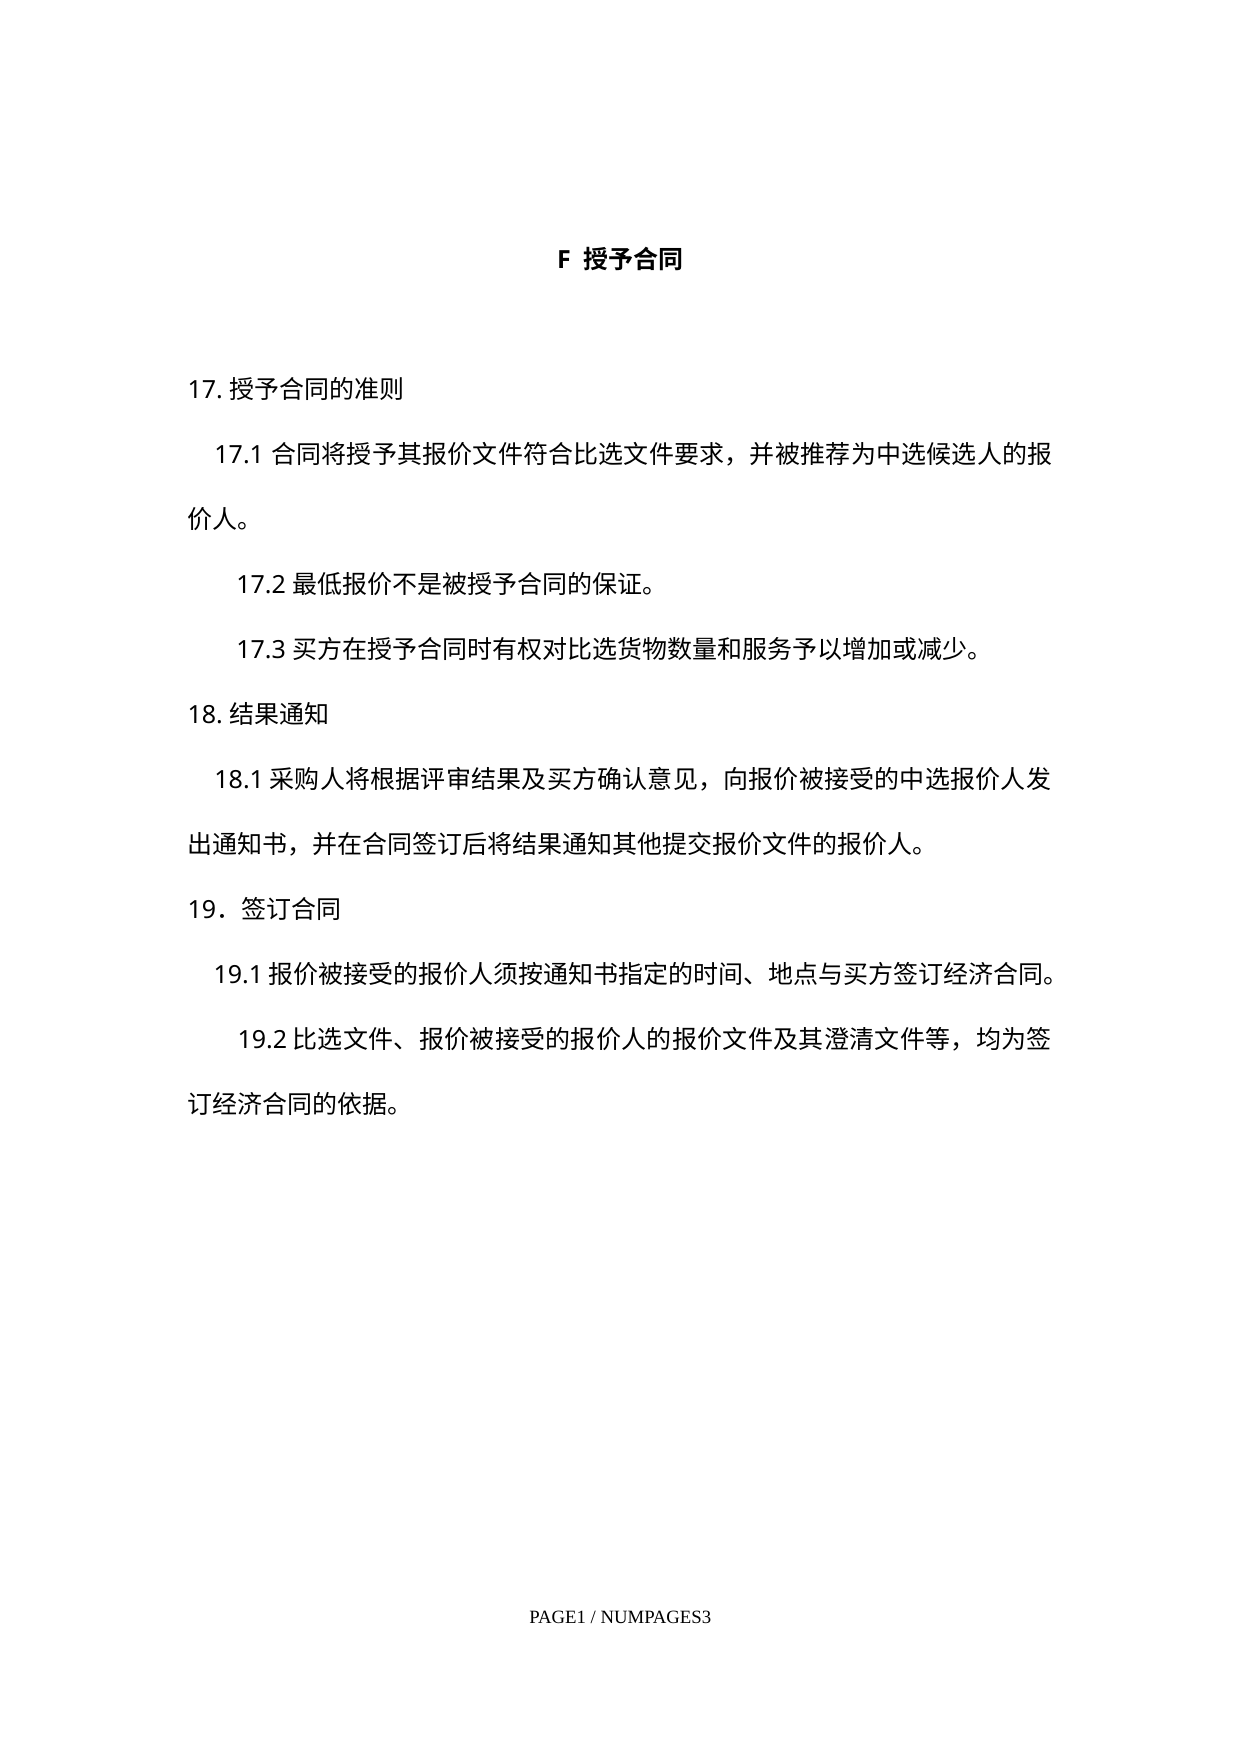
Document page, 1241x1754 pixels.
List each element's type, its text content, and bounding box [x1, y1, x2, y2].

text 18.1采购人将根据评审结果及买方确认意见，向报价被接受的中选报价人发出通知书，并在合同签订后将结果通知其他提交报价文件的报价人。 [187, 745, 1053, 875]
text 19.1报价被接受的报价人须按通知书指定的时间、地点与买方签订经济合同。 [187, 940, 1053, 1005]
text 17.3 买方在授予合同时有权对比选货物数量和服务予以增加或减少。 [187, 615, 1053, 680]
text 17. 授予合同的准则 [187, 355, 1053, 420]
text 19.2比选文件、报价被接受的报价人的报价文件及其澄清文件等，均为签订经济合同的依据。 [187, 1005, 1053, 1135]
text 18. 结果通知 [187, 680, 1053, 745]
text F 授予合同 [187, 225, 1053, 290]
text 17.2 最低报价不是被授予合同的保证。 [187, 550, 1053, 615]
text 17.1 合同将授予其报价文件符合比选文件要求，并被推荐为中选候选人的报价人。 [187, 420, 1053, 550]
text 19．签订合同 [187, 875, 1053, 940]
